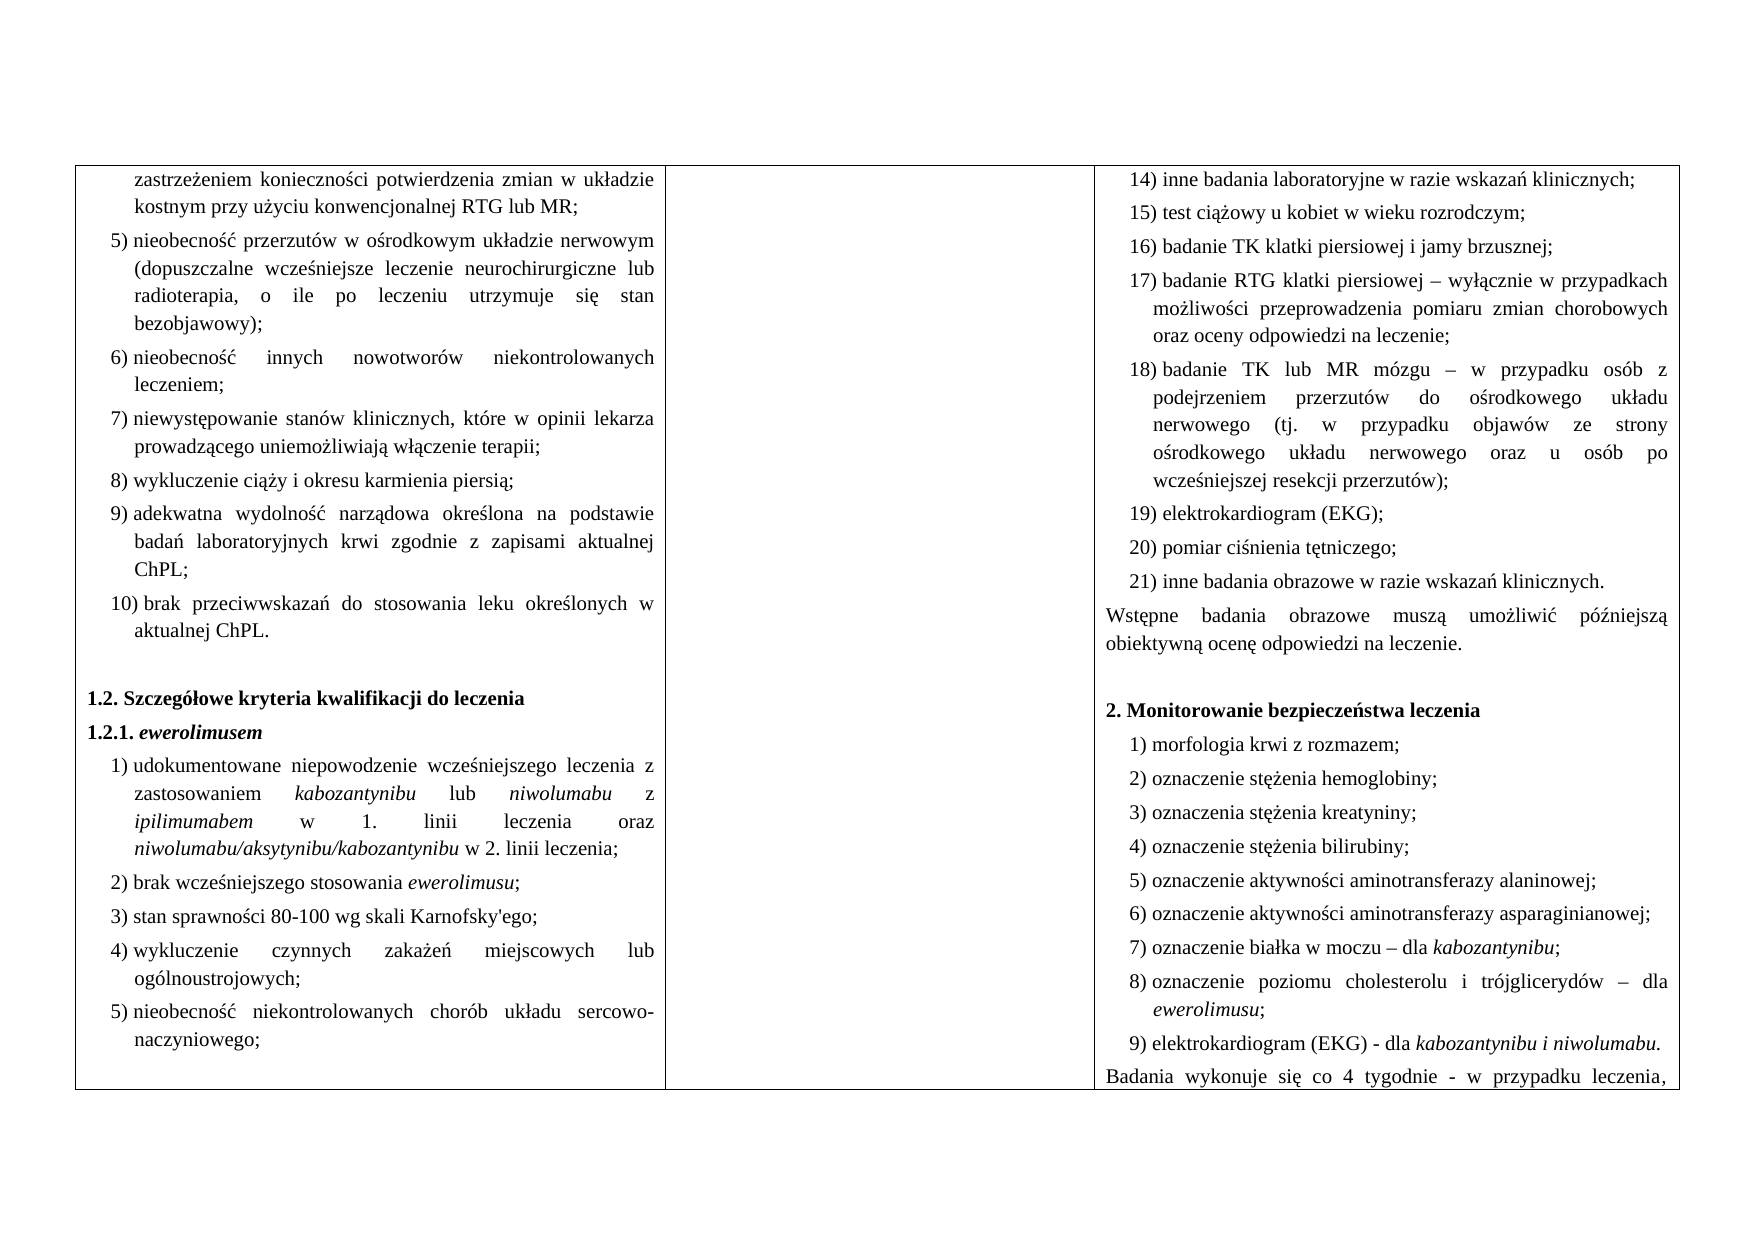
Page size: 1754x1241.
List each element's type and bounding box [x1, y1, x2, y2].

table_cell [1095, 166, 1679, 1088]
table_cell [666, 166, 1094, 1088]
table_cell [76, 166, 665, 1088]
